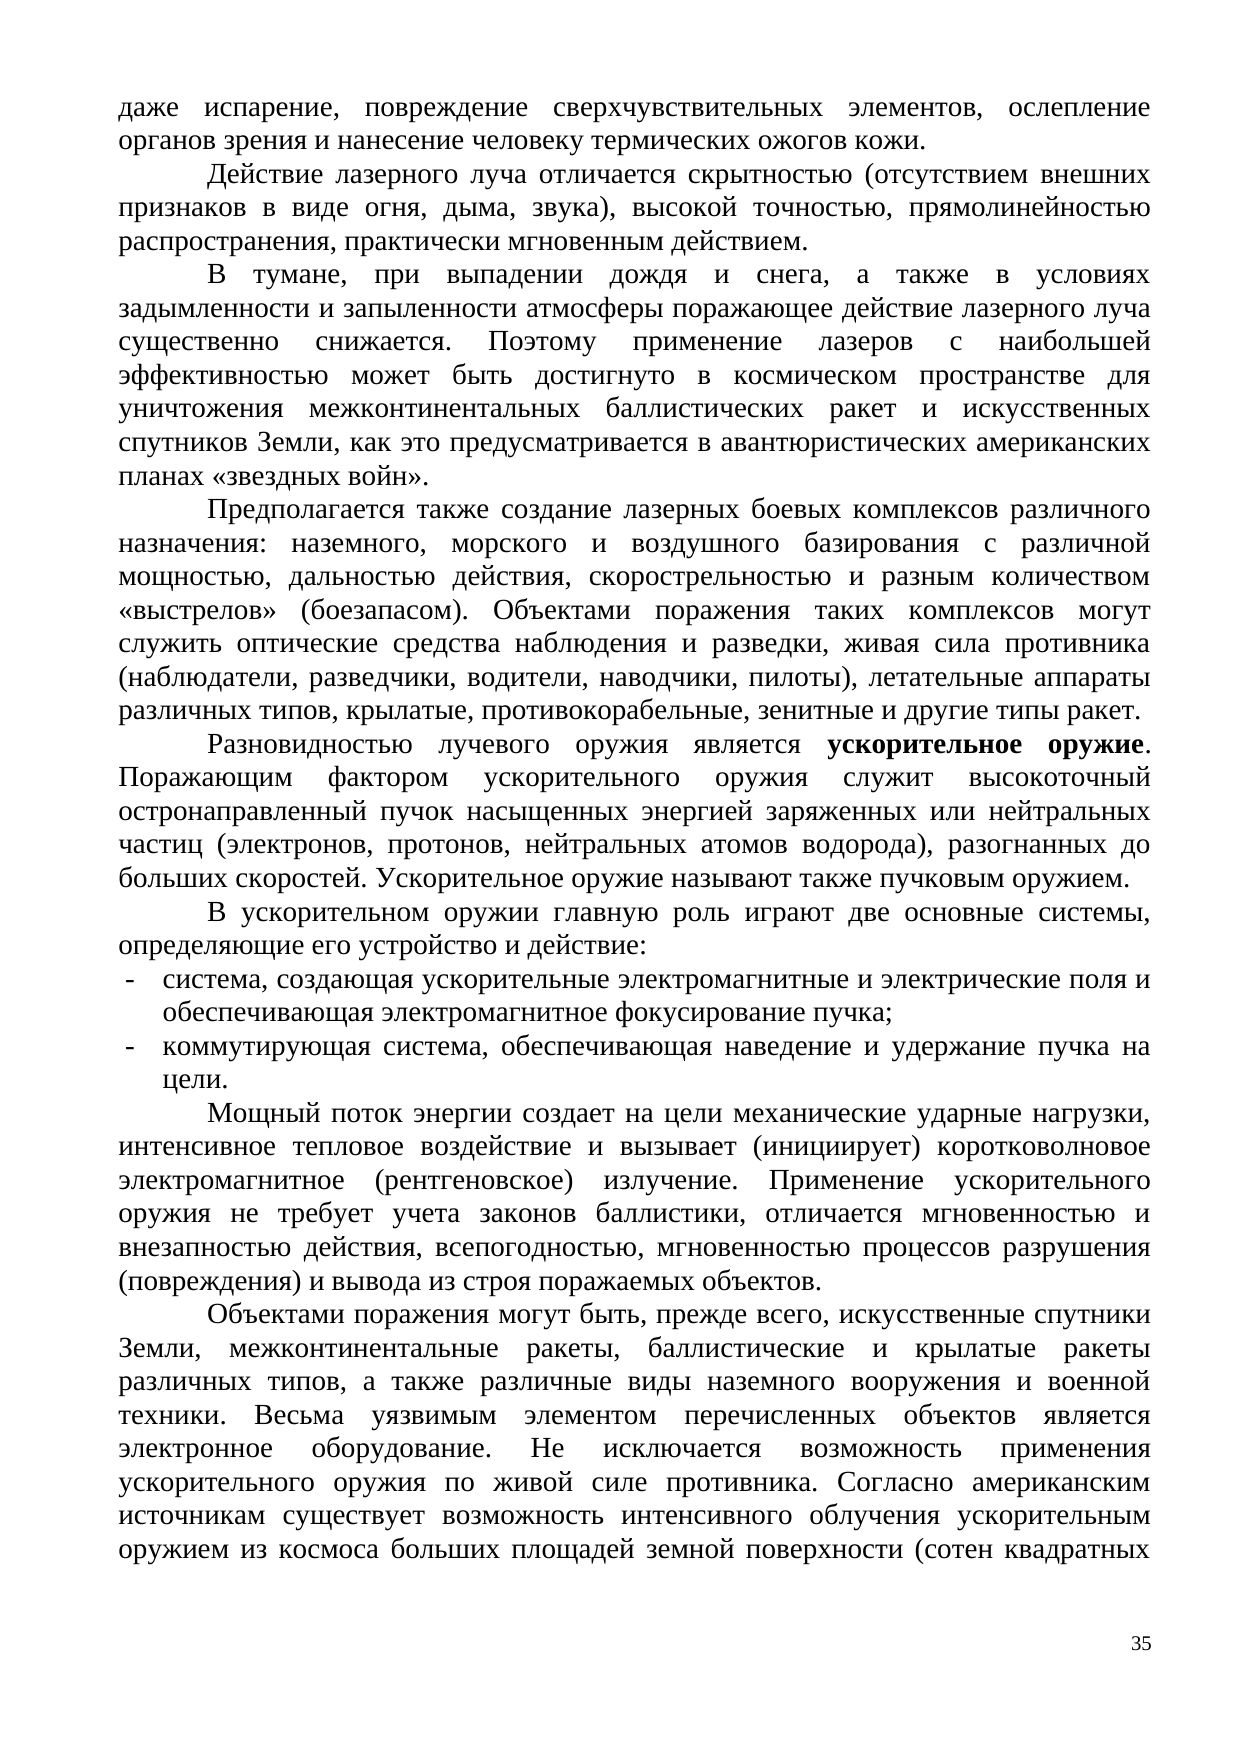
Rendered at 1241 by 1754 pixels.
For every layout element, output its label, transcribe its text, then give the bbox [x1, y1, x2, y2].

list система, создающая ускорительные электромагнитные и электрические поля и обеспечивающая электромагнитное фокусирование пучка; [125, 961, 1152, 1028]
text Действие лазерного луча отличается скрытностью (отсутствием внешних признаков в виде огня, дыма, звука), высокой точностью, прямолинейностью распространения, практически мгновенным действием. [118, 156, 1152, 256]
text Предполагается также создание лазерных боевых комплексов различного назначения: наземного, морского и воздушного базирования с различной мощностью, дальностью действия, скорострельностью и разным количеством «выстрелов» (боезапасом). Объектами поражения таких комплексов могут служить оптические средства наблюдения и разведки, живая сила противника (наблюдатели, разведчики, водители, наводчики, пилоты), летательные аппараты различных типов, крылатые, противокорабельные, зенитные и другие типы ракет. [118, 491, 1152, 726]
text Мощный поток энергии создает на цели механические ударные нагрузки, интенсивное тепловое воздействие и вызывает (инициирует) коротковолновое электромагнитное (рентгеновское) излучение. Применение ускорительного оружия не требует учета законов баллистики, отличается мгновенностью и внезапностью действия, всепогодностью, мгновенностью процессов разрушения (повреждения) и вывода из строя поражаемых объектов. [118, 1095, 1152, 1296]
text Разновидностью лучевого оружия является ускорительное оружие. Поражающим фактором ускорительного оружия служит высокоточный остронаправленный пучок насыщенных энергией заряженных или нейтральных частиц (электронов, протонов, нейтральных атомов водорода), разогнанных до больших скоростей. Ускорительное оружие называют также пучковым оружием. [118, 726, 1152, 894]
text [118, 89, 1152, 156]
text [118, 1296, 1152, 1564]
text В ускорительном оружии главную роль играют две основные системы, определяющие его устройство и действие: [118, 894, 1152, 961]
list коммутирующая система, обеспечивающая наведение и удержание пучка на цели. [125, 1028, 1152, 1095]
text В тумане, при выпадении дождя и снега, а также в условиях задымленности и запыленности атмосферы поражающее действие лазерного луча существенно снижается. Поэтому применение лазеров с наибольшей эффективностью может быть достигнуто в космическом пространстве для уничтожения межконтинентальных баллистических ракет и искусственных спутников Земли, как это предусматривается в авантюристических американских планах «звездных войн». [118, 256, 1152, 491]
